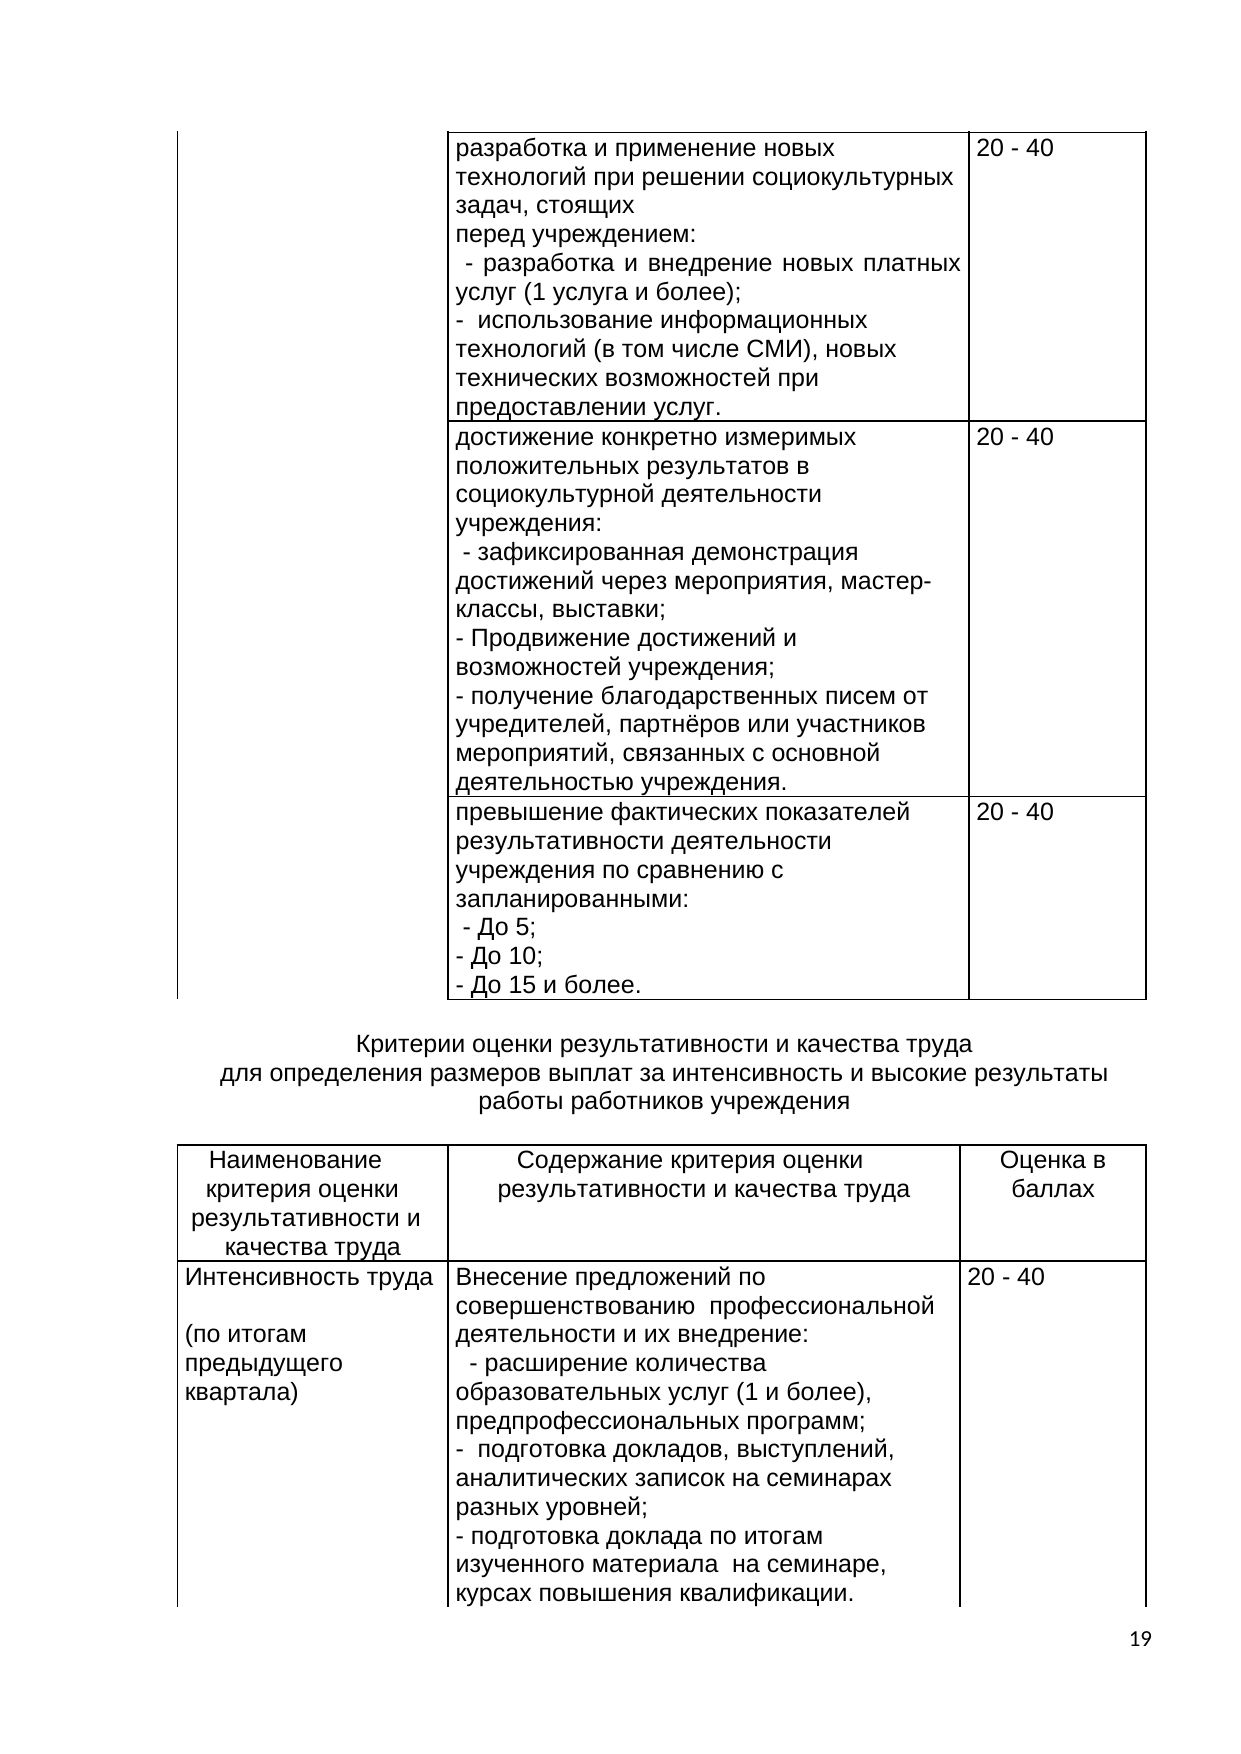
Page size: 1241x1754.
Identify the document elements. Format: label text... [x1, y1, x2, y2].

table_cell Интенсивность труда (по итогам предыдущего квартала) [178, 1262, 447, 1607]
text для определения размеров выплат за интенсивность и высокие результаты работы работников учреждения [177, 1058, 1152, 1115]
table_header Наименование критерия оценки результативности и качества труда [178, 1146, 447, 1260]
table_header Оценка в баллах [961, 1146, 1145, 1260]
table_cell достижение конкретно измеримых положительных результатов в социокультурной деятельности учреждения: - зафиксированная демонстрация достижений через мероприятия, мастер-классы, выставки; - Продвижение достижений и возможностей учреждения; - получение благодарственных писем от учредителей, партнёров или участников мероприятий, связанных с основной деятельностью учреждения. [449, 422, 968, 796]
table_cell 20 - 40 [970, 422, 1145, 796]
table_cell превышение фактических показателей результативности деятельности учреждения по сравнению с запланированными: - До 5; - До 10; - До 15 и более. [449, 797, 968, 998]
table_cell 20 - 40 [961, 1262, 1145, 1607]
table_header Содержание критерия оценки результативности и качества труда [449, 1146, 959, 1260]
text Критерии оценки результативности и качества труда [177, 1029, 1152, 1058]
table_cell Внесение предложений по совершенствованию профессиональной деятельности и их внедрение: - расширение количества образовательных услуг (1 и более), предпрофессиональных программ; - подготовка докладов, выступлений, аналитических записок на семинарах разных уровней; - подготовка доклада по итогам изученного материала на семинаре, курсах повышения квалификации. [449, 1262, 959, 1607]
table_cell 20 - 40 [970, 797, 1145, 998]
table_cell разработка и применение новых технологий при решении социокультурных задач, стоящих перед учреждением: - разработка и внедрение новых платных услуг (1 услуга и более); - использование информационных технологий (в том числе СМИ), новых технических возможностей при предоставлении услуг. [449, 133, 968, 420]
table_cell 20 - 40 [970, 133, 1145, 420]
